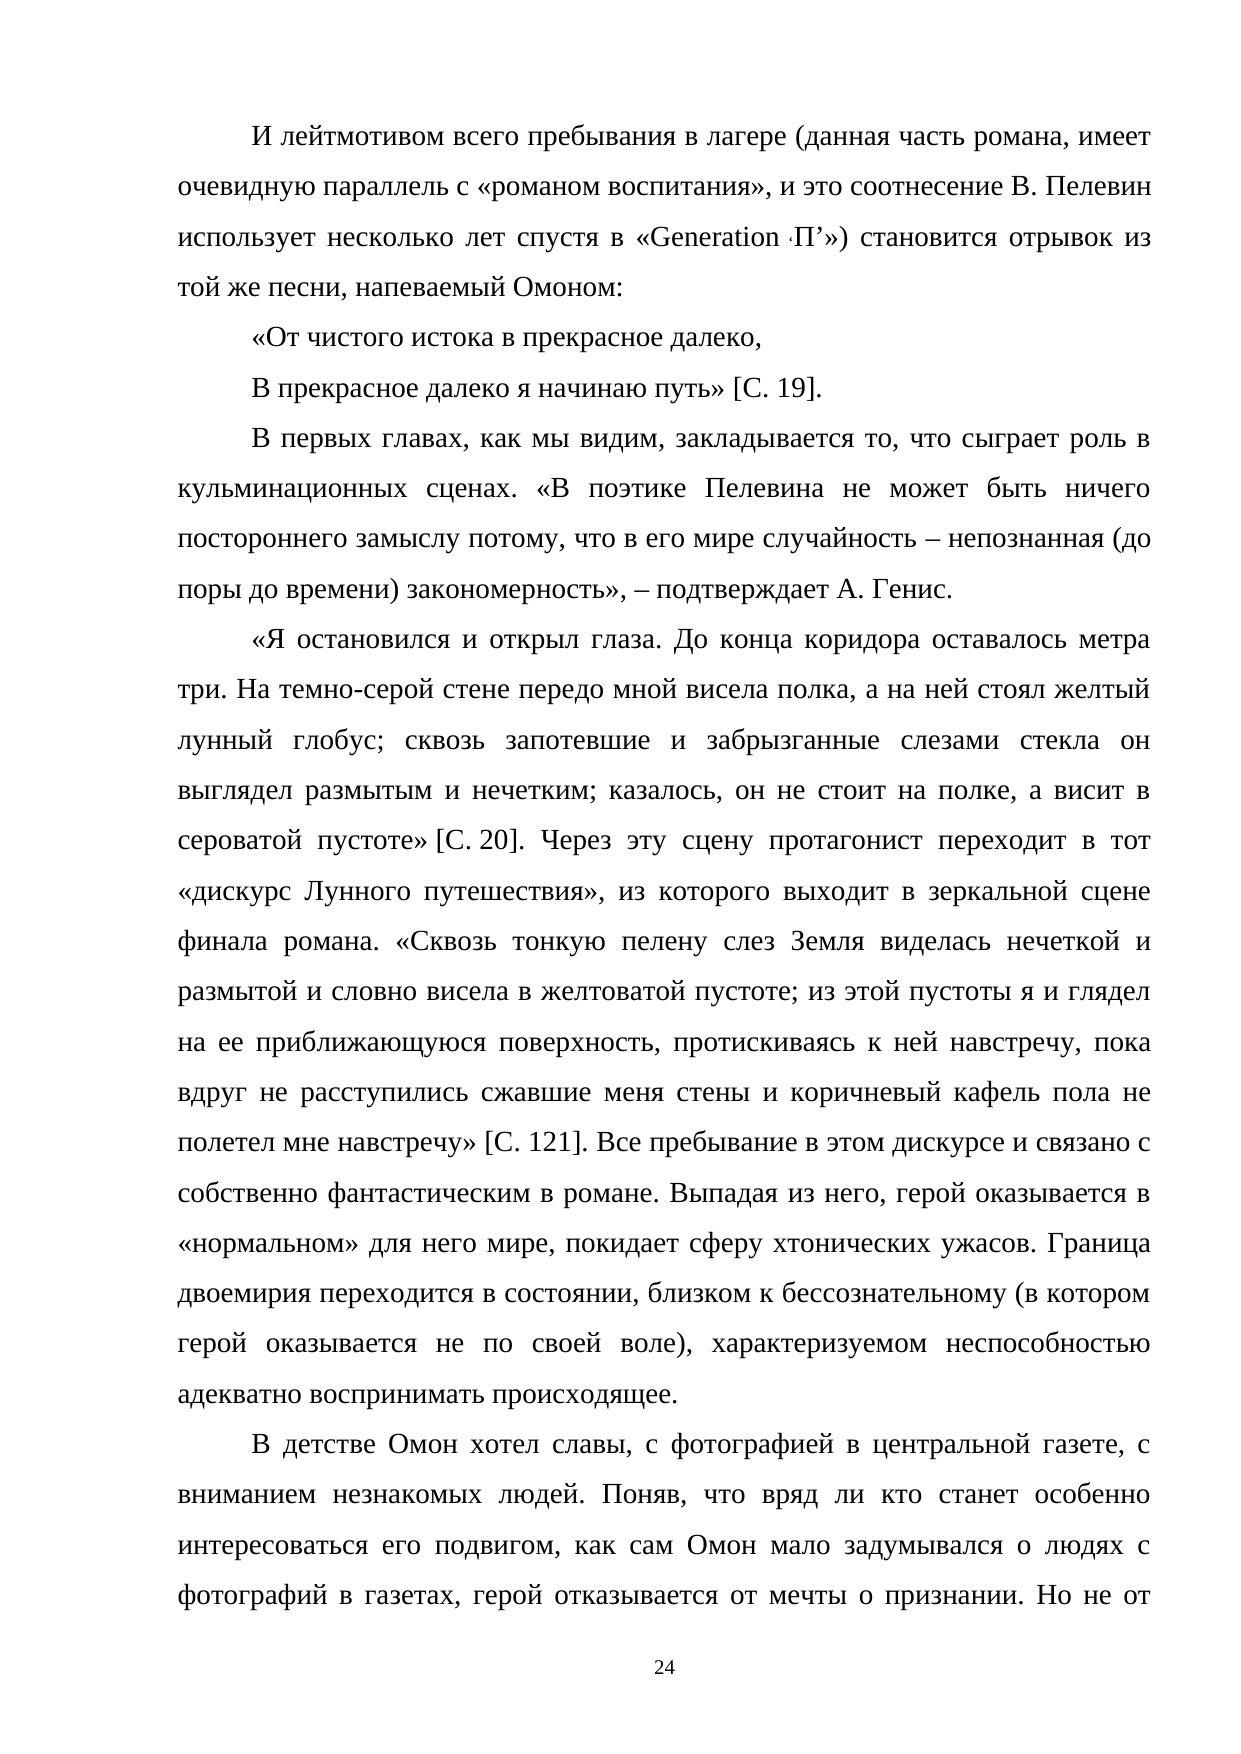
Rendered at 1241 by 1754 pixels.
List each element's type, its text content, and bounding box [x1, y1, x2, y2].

text И лейтмотивом всего пребывания в лагере (данная часть романа, имеет очевидную параллель с «романом воспитания», и это соотнесение В. Пелевин использует несколько лет спустя в «Generation ‘П’») становится отрывок из той же песни, напеваемый Омоном: [177, 118, 1152, 303]
text «Я остановился и открыл глаза. До конца коридора оставалось метра три. На темно-серой стене передо мной висела полка, а на ней стоял желтый лунный глобус; сквозь запотевшие и забрызганные слезами стекла он выглядел размытым и нечетким; казалось, он не стоит на полке, а висит в сероватой пустоте» [С. 20]. Через эту сцену протагонист переходит в тот «дискурс Лунного путешествия», из которого выходит в зеркальной сцене финала романа. «Сквозь тонкую пелену слез Земля виделась нечеткой и размытой и словно висела в желтоватой пустоте; из этой пустоты я и глядел на ее приближающуюся поверхность, протискиваясь к ней навстречу, пока вдруг не расступились сжавшие меня стены и коричневый кафель пола не полетел мне навстречу» [С. 121]. Все пребывание в этом дискурсе и связано с собственно фантастическим в романе. Выпадая из него, герой оказывается в «нормальном» для него мире, покидает сферу хтонических ужасов. Граница двоемирия переходится в состоянии, близком к бессознательному (в котором герой оказывается не по своей воле), характеризуемом неспособностью адекватно воспринимать происходящее. [177, 621, 1152, 1409]
text В первых главах, как мы видим, закладывается то, что сыграет роль в кульминационных сценах. «В поэтике Пелевина не может быть ничего постороннего замыслу потому, что в его мире случайность – непознанная (до поры до времени) закономерность», – подтверждает А. Генис. [177, 420, 1152, 604]
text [177, 1426, 1152, 1611]
text «От чистого истока в прекрасное далеко, [177, 319, 1152, 353]
text В прекрасное далеко я начинаю путь» [С. 19]. [177, 370, 1152, 403]
